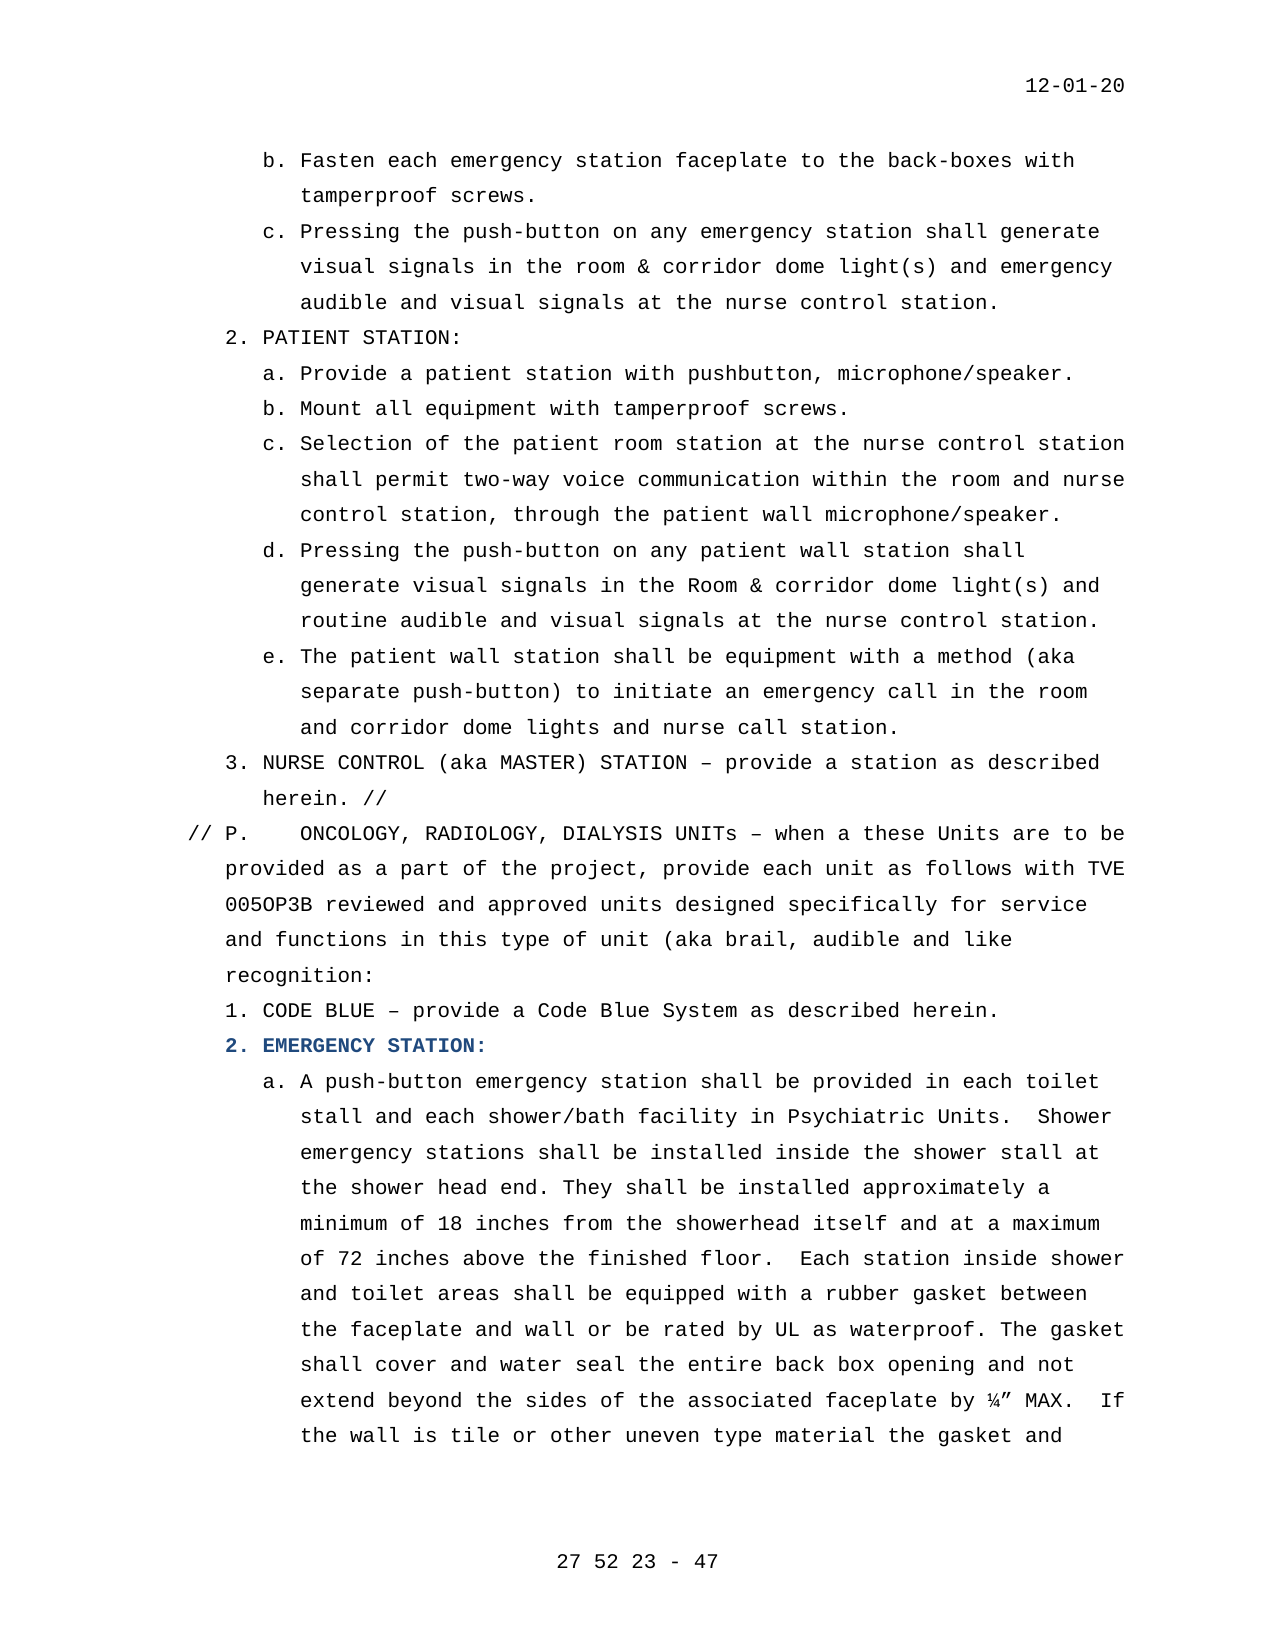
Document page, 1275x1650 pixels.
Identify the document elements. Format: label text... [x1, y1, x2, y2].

text // P. ONCOLOGY, RADIOLOGY, DIALYSIS UNITs – when a these Units are to be provided as a part of the project, provide each unit as follows with TVE 005OP3B reviewed and approved units designed specifically for service and functions in this type of unit (aka brail, audible and like recognition: [187, 823, 1125, 988]
text b. Fasten each emergency station faceplate to the back-boxes with tamperproof screws. [262, 150, 1125, 209]
text 3. NURSE CONTROL (aka MASTER) STATION – provide a station as described herein. // [225, 752, 1125, 811]
text 1. CODE BLUE – provide a Code Blue System as described herein. [225, 1000, 1125, 1024]
text c. Pressing the push-button on any emergency station shall generate visual signals in the room & corridor dome light(s) and emergency audible and visual signals at the nurse control station. [262, 221, 1125, 315]
text e. The patient wall station shall be equipment with a method (aka separate push-button) to initiate an emergency call in the room and corridor dome lights and nurse call station. [262, 646, 1125, 740]
text 2. EMERGENCY STATION: [225, 1035, 1125, 1059]
text a. Provide a patient station with pushbutton, microphone/speaker. [262, 362, 1125, 386]
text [262, 1071, 1125, 1449]
text d. Pressing the push-button on any patient wall station shall generate visual signals in the Room & corridor dome light(s) and routine audible and visual signals at the nurse control station. [262, 539, 1125, 634]
text 2. PATIENT STATION: [225, 327, 1125, 351]
text b. Mount all equipment with tamperproof screws. [262, 398, 1125, 422]
text c. Selection of the patient room station at the nurse control station shall permit two-way voice communication within the room and nurse control station, through the patient wall microphone/speaker. [262, 433, 1125, 528]
